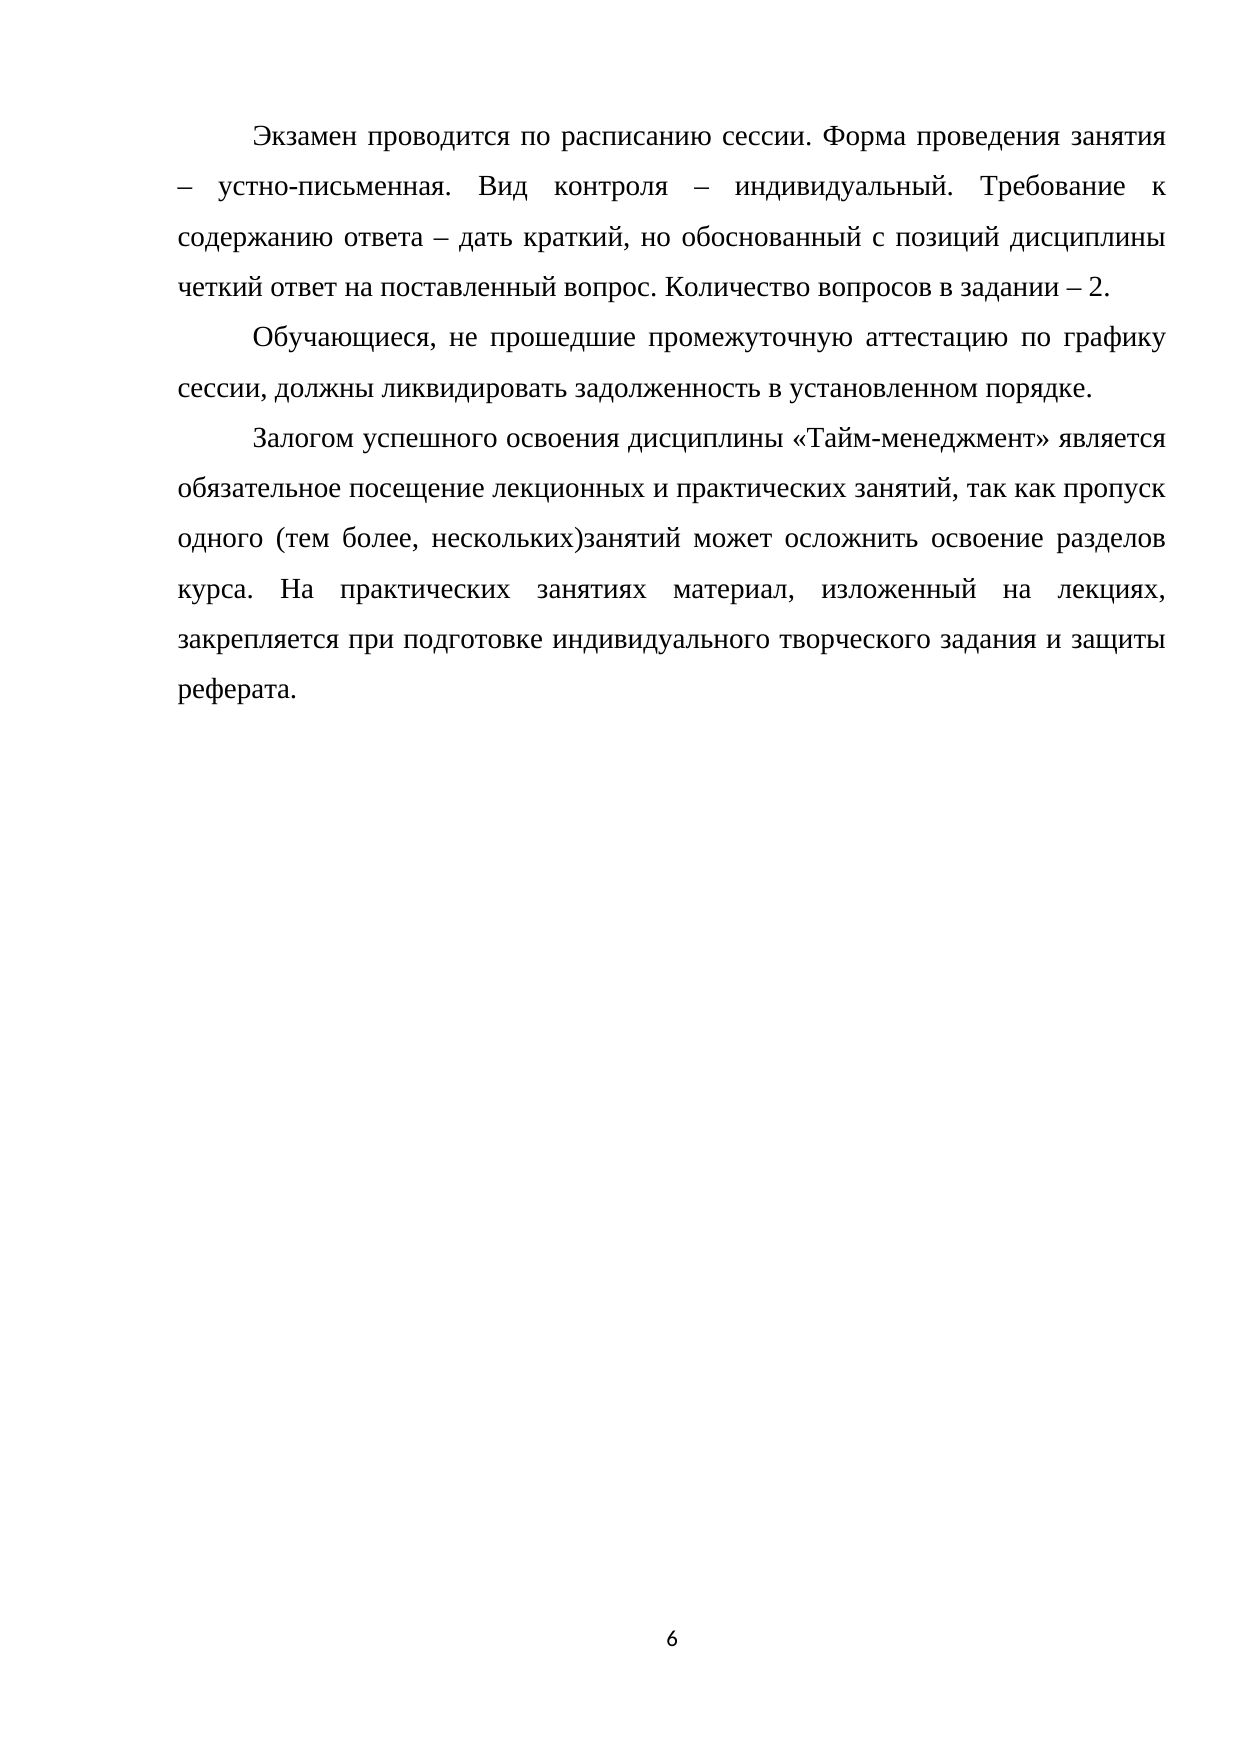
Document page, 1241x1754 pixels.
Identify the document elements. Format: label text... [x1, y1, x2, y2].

text Обучающиеся, не прошедшие промежуточную аттестацию по графику сессии, должны ликвидировать задолженность в установленном порядке. [177, 319, 1167, 403]
text Экзамен проводится по расписанию сессии. Форма проведения занятия – устно-письменная. Вид контроля – индивидуальный. Требование к содержанию ответа – дать краткий, но обоснованный с позиций дисциплины четкий ответ на поставленный вопрос. Количество вопросов в задании – 2. [177, 118, 1167, 303]
text Залогом успешного освоения дисциплины «Тайм-менеджмент» является обязательное посещение лекционных и практических занятий, так как пропуск одного (тем более, нескольких)занятий может осложнить освоение разделов курса. На практических занятиях материал, изложенный на лекциях, закрепляется при подготовке индивидуального творческого задания и защиты реферата. [177, 420, 1167, 705]
